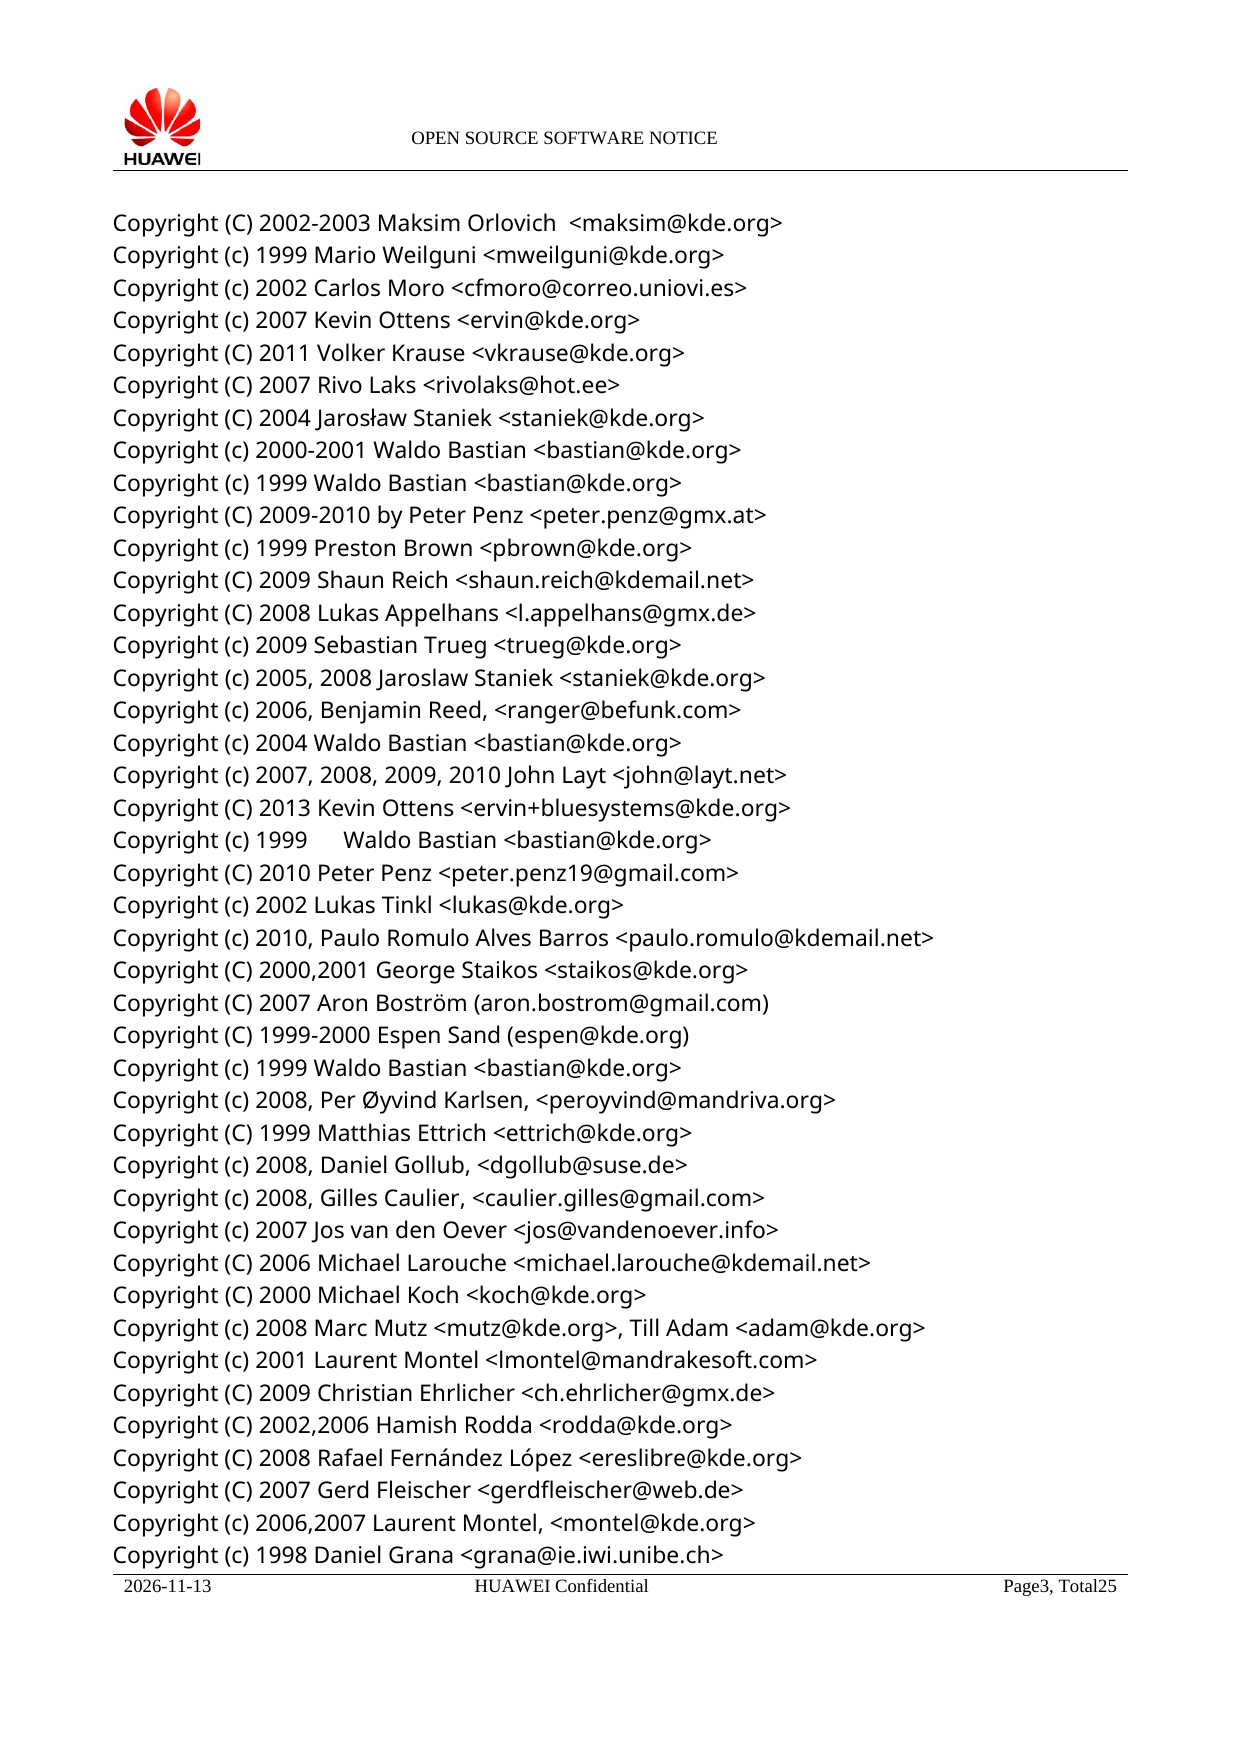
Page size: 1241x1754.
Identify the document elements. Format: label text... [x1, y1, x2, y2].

picture [124, 88, 201, 165]
